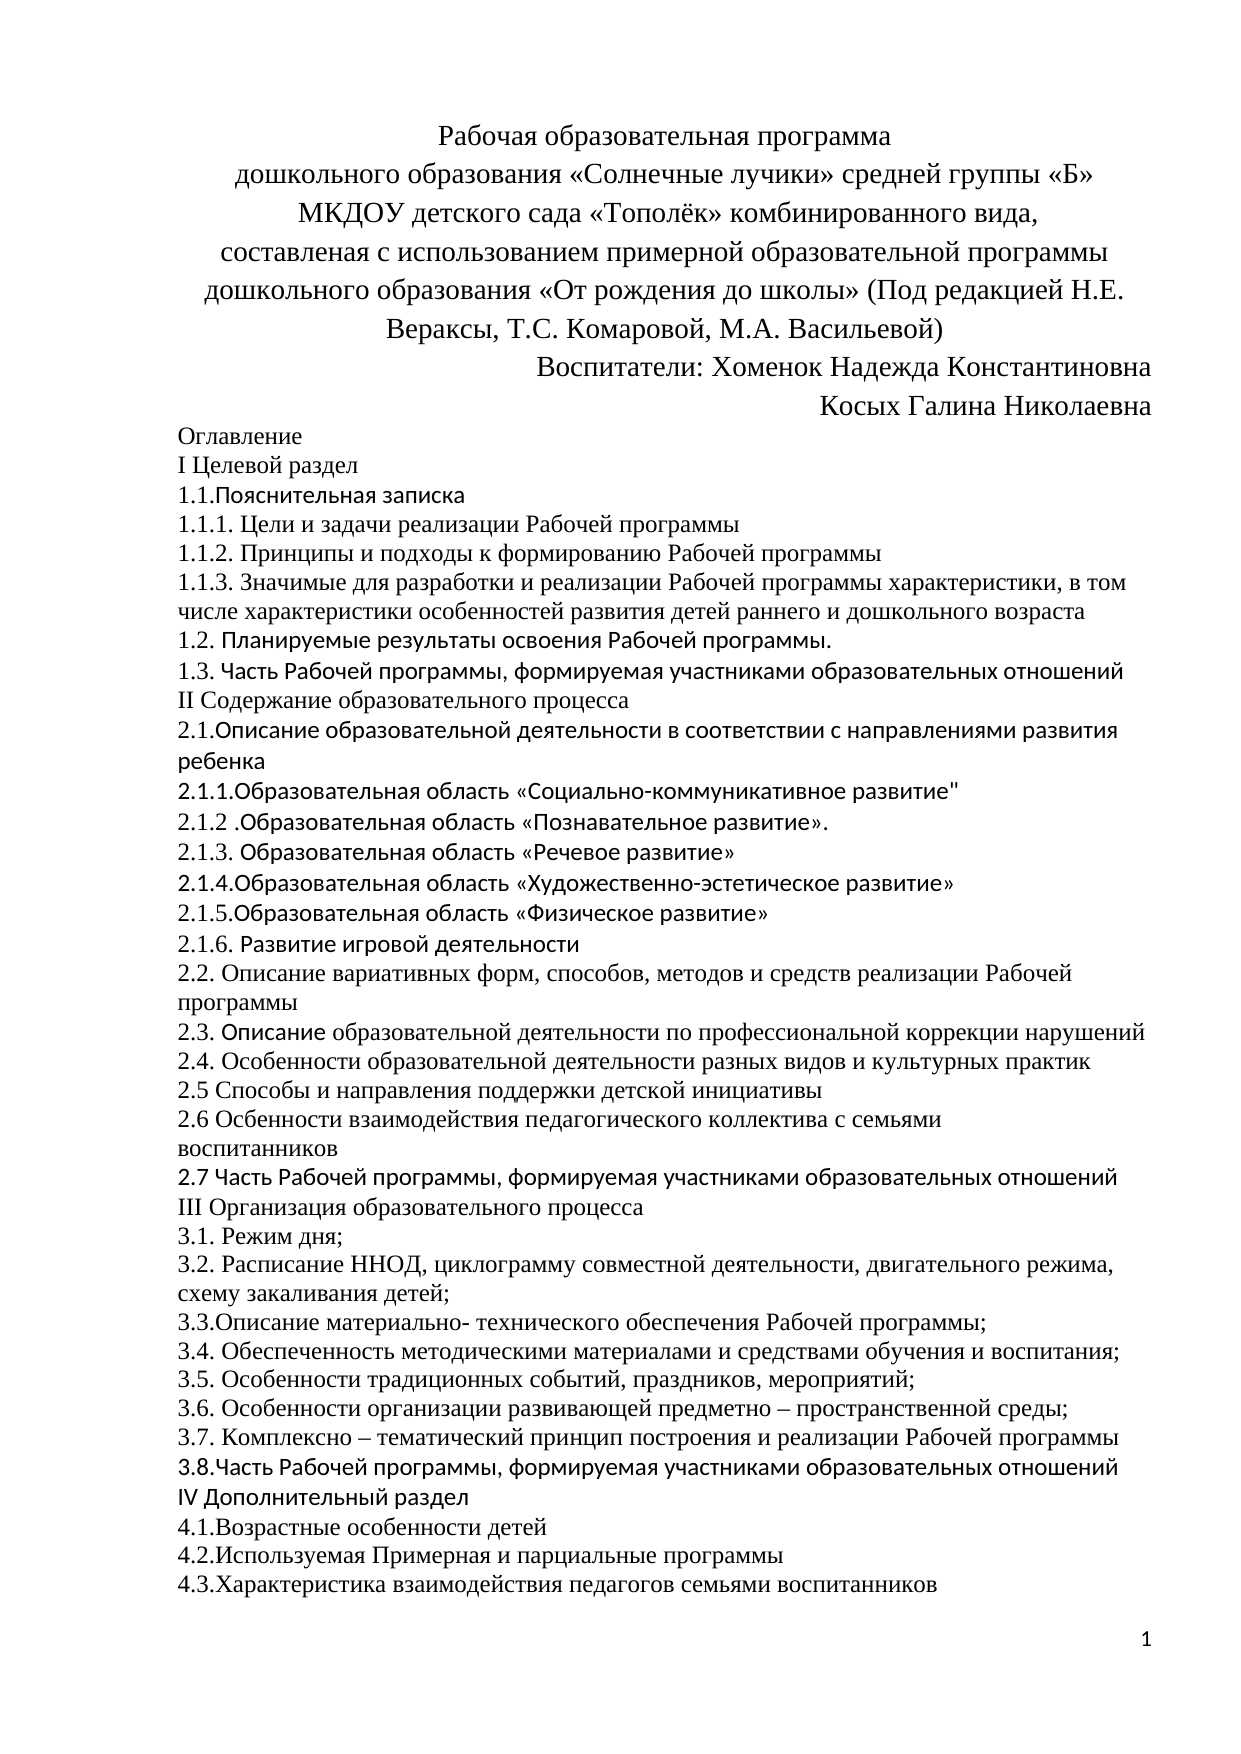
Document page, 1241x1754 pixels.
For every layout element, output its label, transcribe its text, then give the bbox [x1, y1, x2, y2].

text 2.5 Способы и направления поддержки детской инициативы [177, 1075, 1152, 1104]
text III Организация образовательного процесса [177, 1192, 1152, 1221]
text Оглавление [177, 421, 1152, 450]
text 1.1.Пояснительная записка [177, 479, 1152, 509]
text 2.7 Часть Рабочей программы, формируемая участниками образовательных отношений [177, 1161, 1152, 1192]
text I Целевой раздел [177, 450, 1152, 479]
text 2.1.3. Образовательная область «Речевое развитие» [177, 836, 1152, 867]
text составленая с использованием примерной образовательной программы [177, 234, 1152, 267]
text 2.1.Описание образовательной деятельности в соответствии с направлениями развития ребенка [177, 714, 1152, 775]
text 2.3. Описание образовательной деятельности по профессиональной коррекции нарушений [177, 1016, 1152, 1046]
text 3.7. Комплексно – тематический принцип построения и реализации Рабочей программы [177, 1422, 1152, 1451]
text Воспитатели: Хоменок Надежда Константиновна [177, 349, 1152, 383]
text 4.3.Характеристика взаимодействия педагогов семьями воспитанников [177, 1569, 1152, 1598]
text 1.2. Планируемые результаты освоения Рабочей программы. [177, 624, 1152, 655]
text 2.1.1.Образовательная область «Социально-коммуникативное развитие" [177, 775, 1152, 806]
text дошкольного образования «От рождения до школы» (Под редакцией Н.Е. Вераксы, Т.С. Комаровой, М.А. Васильевой) [177, 272, 1152, 344]
text 3.8.Часть Рабочей программы, формируемая участниками образовательных отношений [177, 1451, 1152, 1481]
text 2.1.2 .Образовательная область «Познавательное развитие». [177, 806, 1152, 836]
text 3.1. Режим дня; [177, 1221, 1152, 1249]
text 1.1.3. Значимые для разработки и реализации Рабочей программы характеристики, в том числе характеристики особенностей развития детей раннего и дошкольного возраста [177, 567, 1152, 624]
text 2.1.6. Развитие игровой деятельности [177, 928, 1152, 958]
text 3.5. Особенности традиционных событий, праздников, мероприятий; [177, 1364, 1152, 1393]
text 2.1.4.Образовательная область «Художественно-эстетическое развитие» [177, 867, 1152, 897]
text воспитанников [177, 1133, 1152, 1161]
text 2.6 Осбенности взаимодействия педагогического коллектива с семьями [177, 1104, 1152, 1133]
text 3.3.Описание материально- технического обеспечения Рабочей программы; [177, 1307, 1152, 1336]
text 1.1.2. Принципы и подходы к формированию Рабочей программы [177, 538, 1152, 567]
text дошкольного образования «Солнечные лучики» средней группы «Б» [177, 157, 1152, 190]
text 2.2. Описание вариативных форм, способов, методов и средств реализации Рабочей программы [177, 958, 1152, 1016]
text 1.1.1. Цели и задачи реализации Рабочей программы [177, 509, 1152, 538]
text МКДОУ детского сада «Тополёк» комбинированного вида, [177, 195, 1152, 229]
text Рабочая образовательная программа [177, 118, 1152, 152]
text IV Дополнительный раздел [177, 1481, 1152, 1512]
text 3.2. Расписание ННОД, циклограмму совместной деятельности, двигательного режима, схему закаливания детей; [177, 1249, 1152, 1307]
text Косых Галина Николаевна [177, 388, 1152, 421]
text 3.6. Особенности организации развивающей предметно – пространственной среды; [177, 1393, 1152, 1422]
text 2.4. Особенности образовательной деятельности разных видов и культурных практик [177, 1046, 1152, 1075]
text II Содержание образовательного процесса [177, 686, 1152, 714]
text 4.1.Возрастные особенности детей [177, 1512, 1152, 1541]
text 3.4. Обеспеченность методическими материалами и средствами обучения и воспитания; [177, 1336, 1152, 1364]
text 2.1.5.Образовательная область «Физическое развитие» [177, 897, 1152, 928]
text 1.3. Часть Рабочей программы, формируемая участниками образовательных отношений [177, 655, 1152, 686]
text 4.2.Используемая Примерная и парциальные программы [177, 1541, 1152, 1569]
